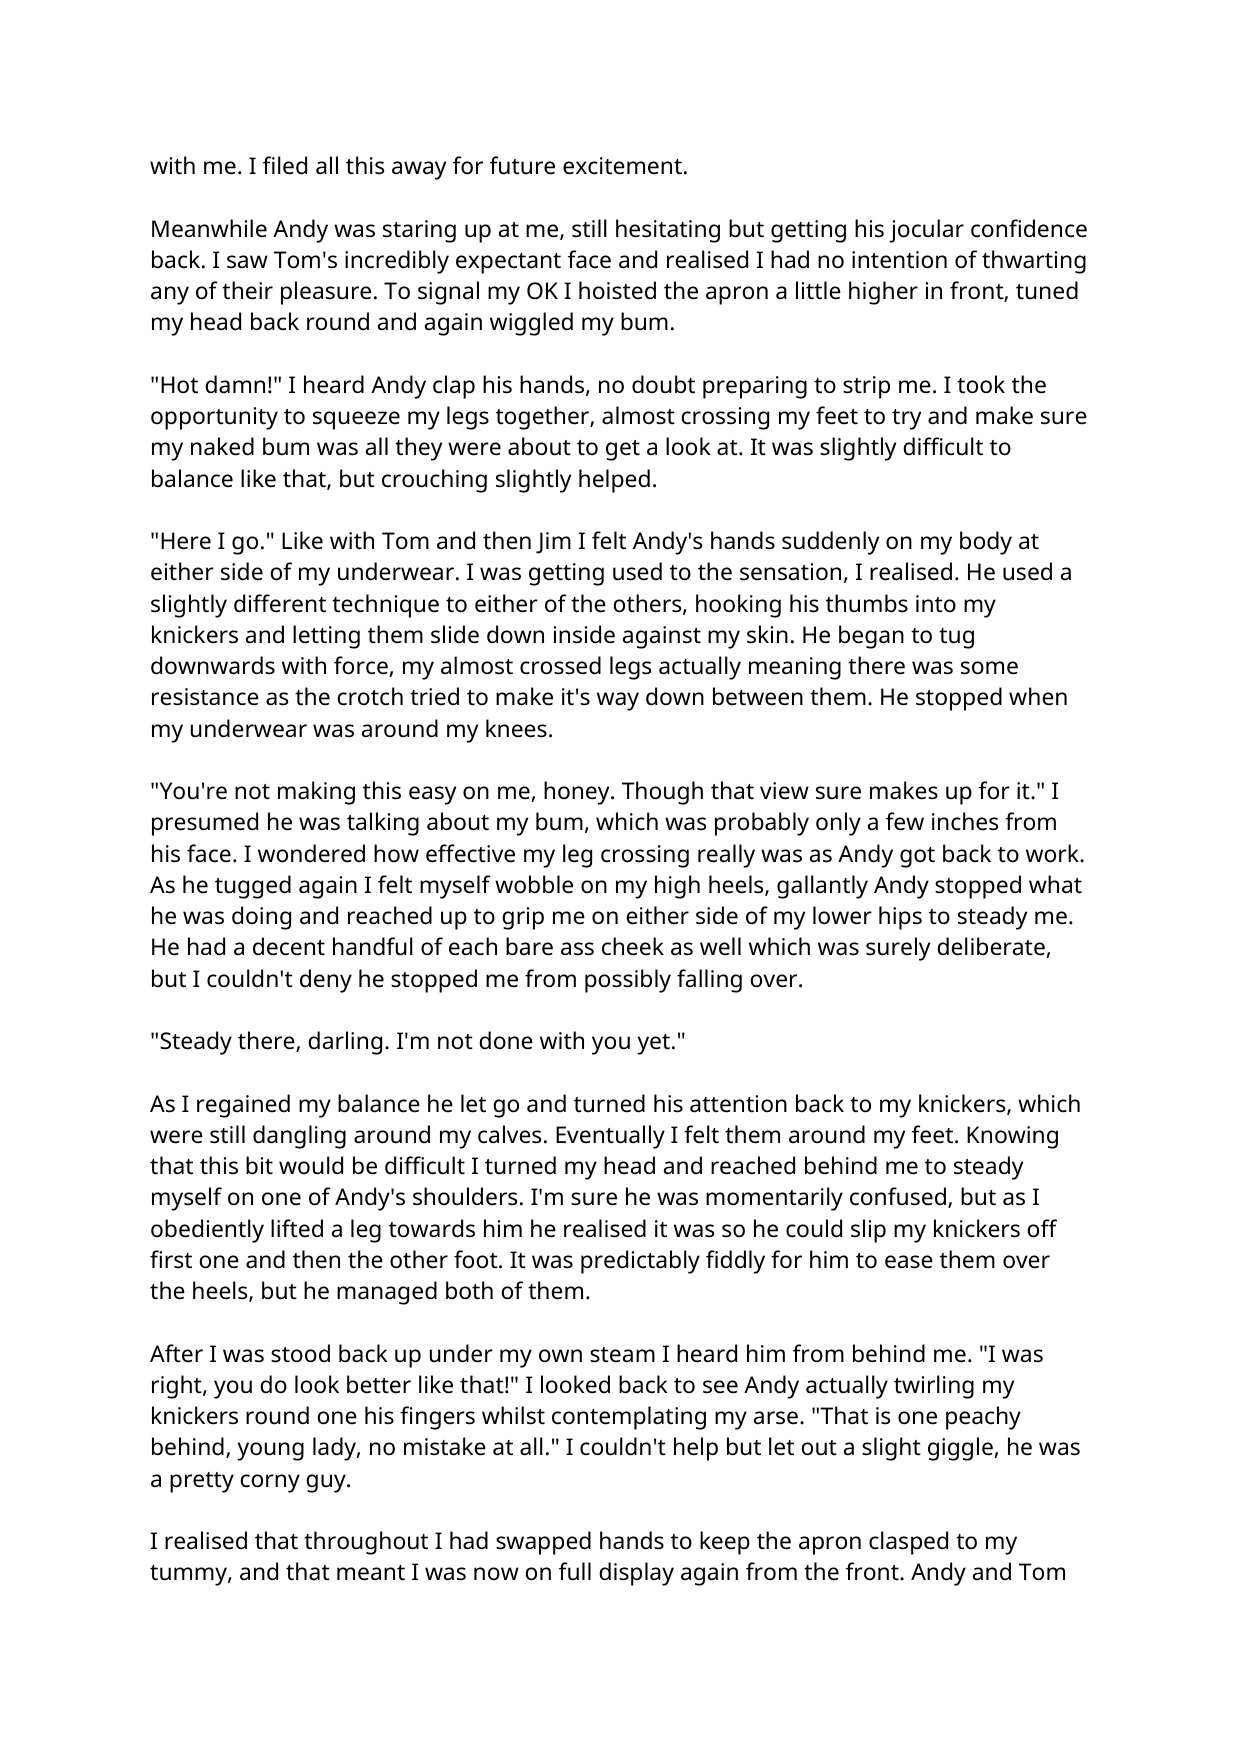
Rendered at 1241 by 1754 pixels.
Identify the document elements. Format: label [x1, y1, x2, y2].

text [150, 150, 1090, 1587]
